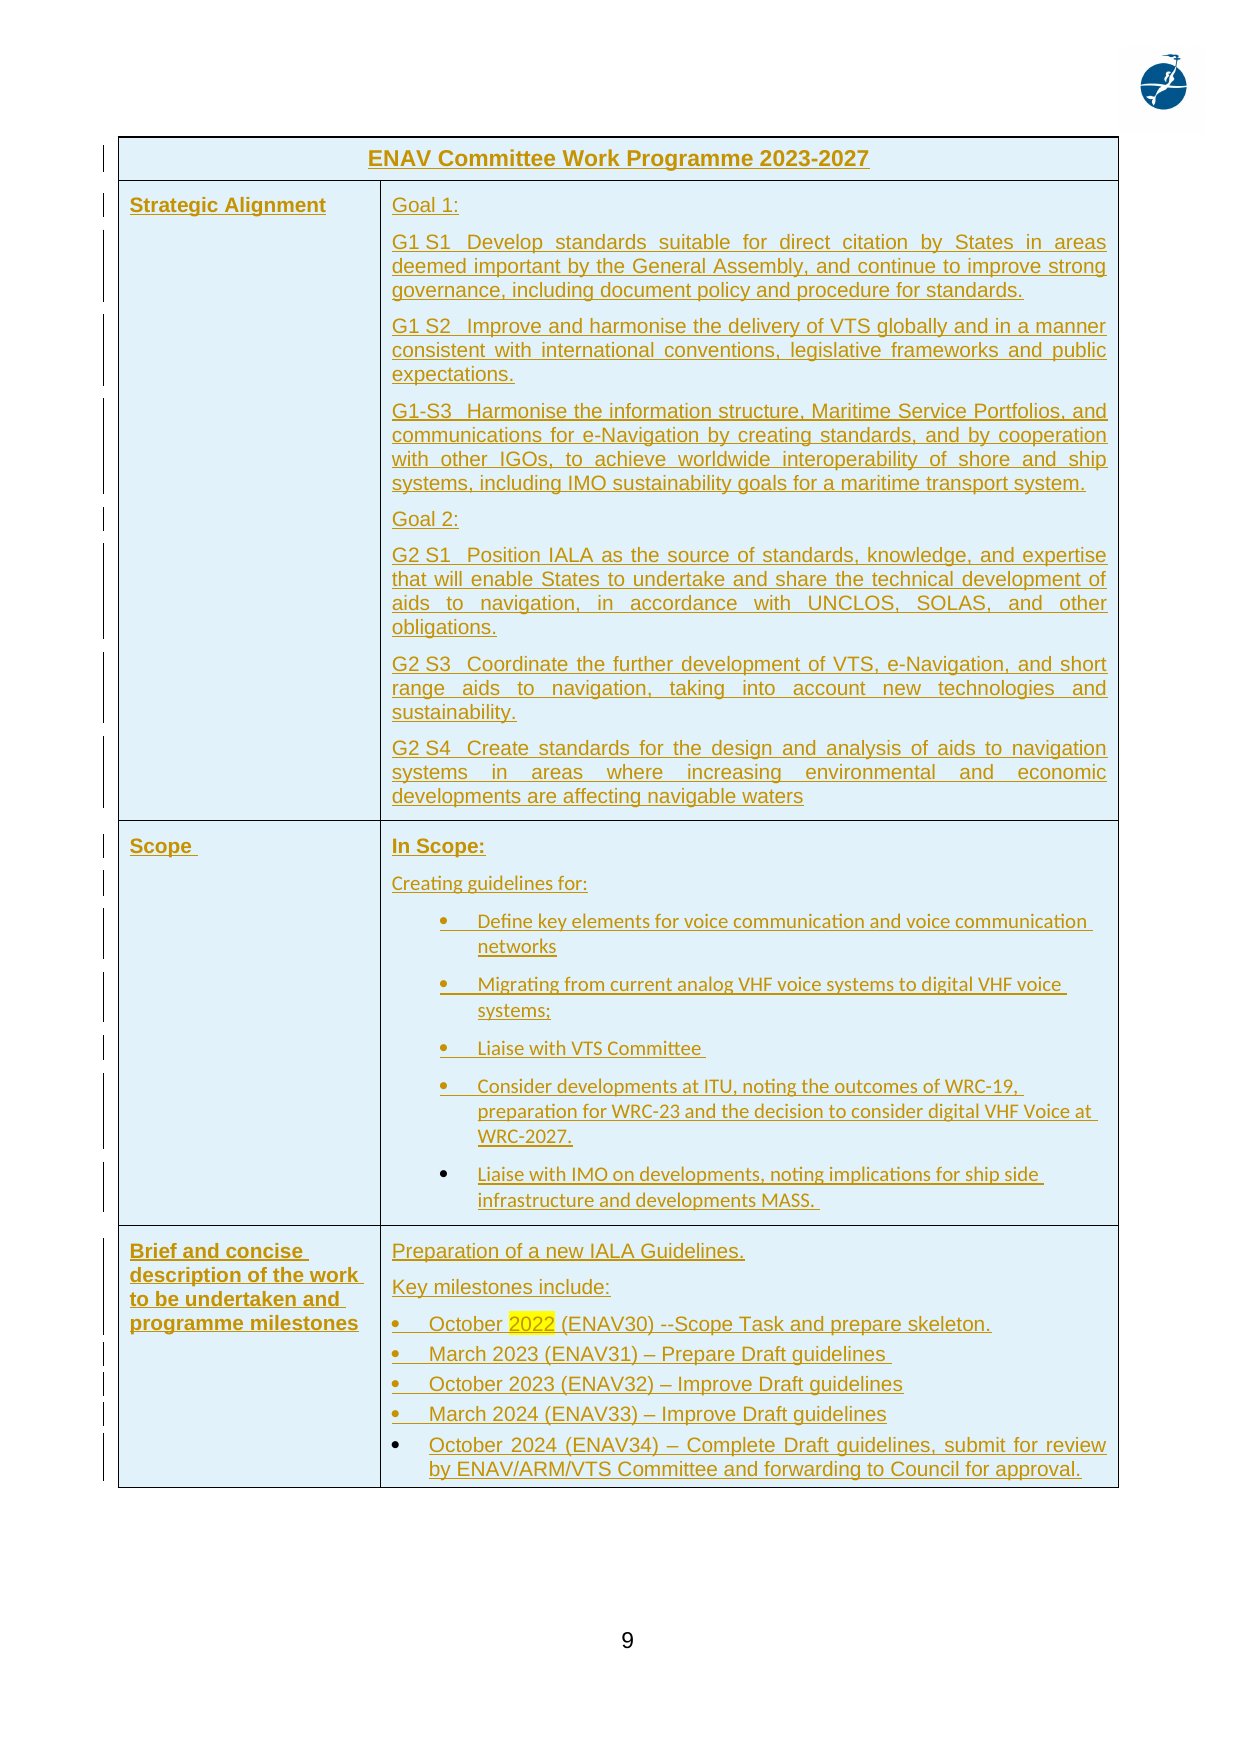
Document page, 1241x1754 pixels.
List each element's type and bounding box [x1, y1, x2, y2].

picture [1118, 46, 1207, 134]
